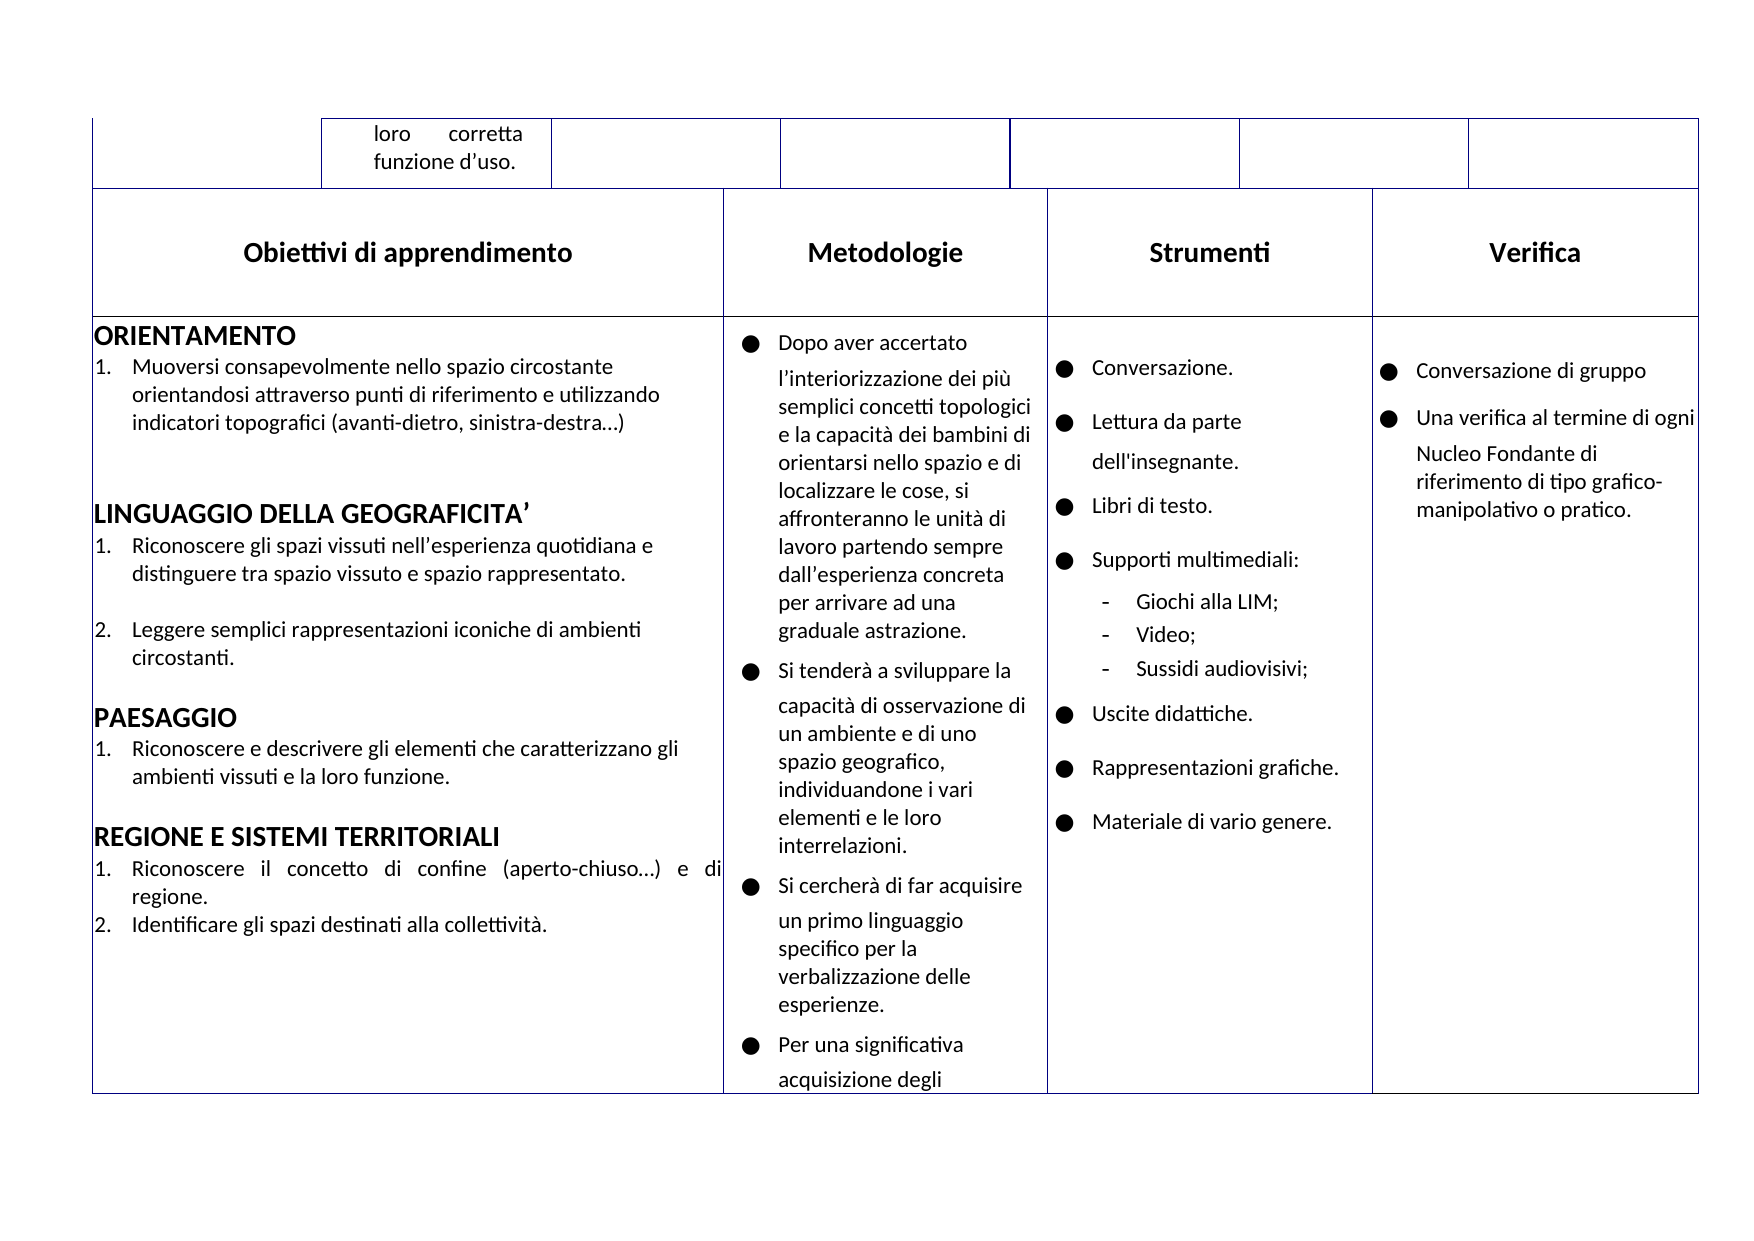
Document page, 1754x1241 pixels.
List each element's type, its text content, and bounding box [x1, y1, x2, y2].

table_cell Verifica [1373, 189, 1698, 316]
table_cell x [781, 119, 1009, 188]
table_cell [1373, 317, 1698, 1093]
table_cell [93, 317, 723, 1093]
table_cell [322, 119, 551, 188]
table_cell x [1240, 119, 1468, 188]
table_cell x [1011, 119, 1239, 188]
table_cell Metodologie [724, 189, 1047, 316]
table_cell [724, 317, 1047, 1093]
table_cell [1469, 119, 1698, 188]
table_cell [1048, 317, 1372, 1093]
table_cell [552, 119, 780, 188]
table_cell Obiettivi di apprendimento [93, 189, 723, 316]
table_cell [93, 118, 321, 188]
table_cell Strumenti [1048, 189, 1372, 316]
